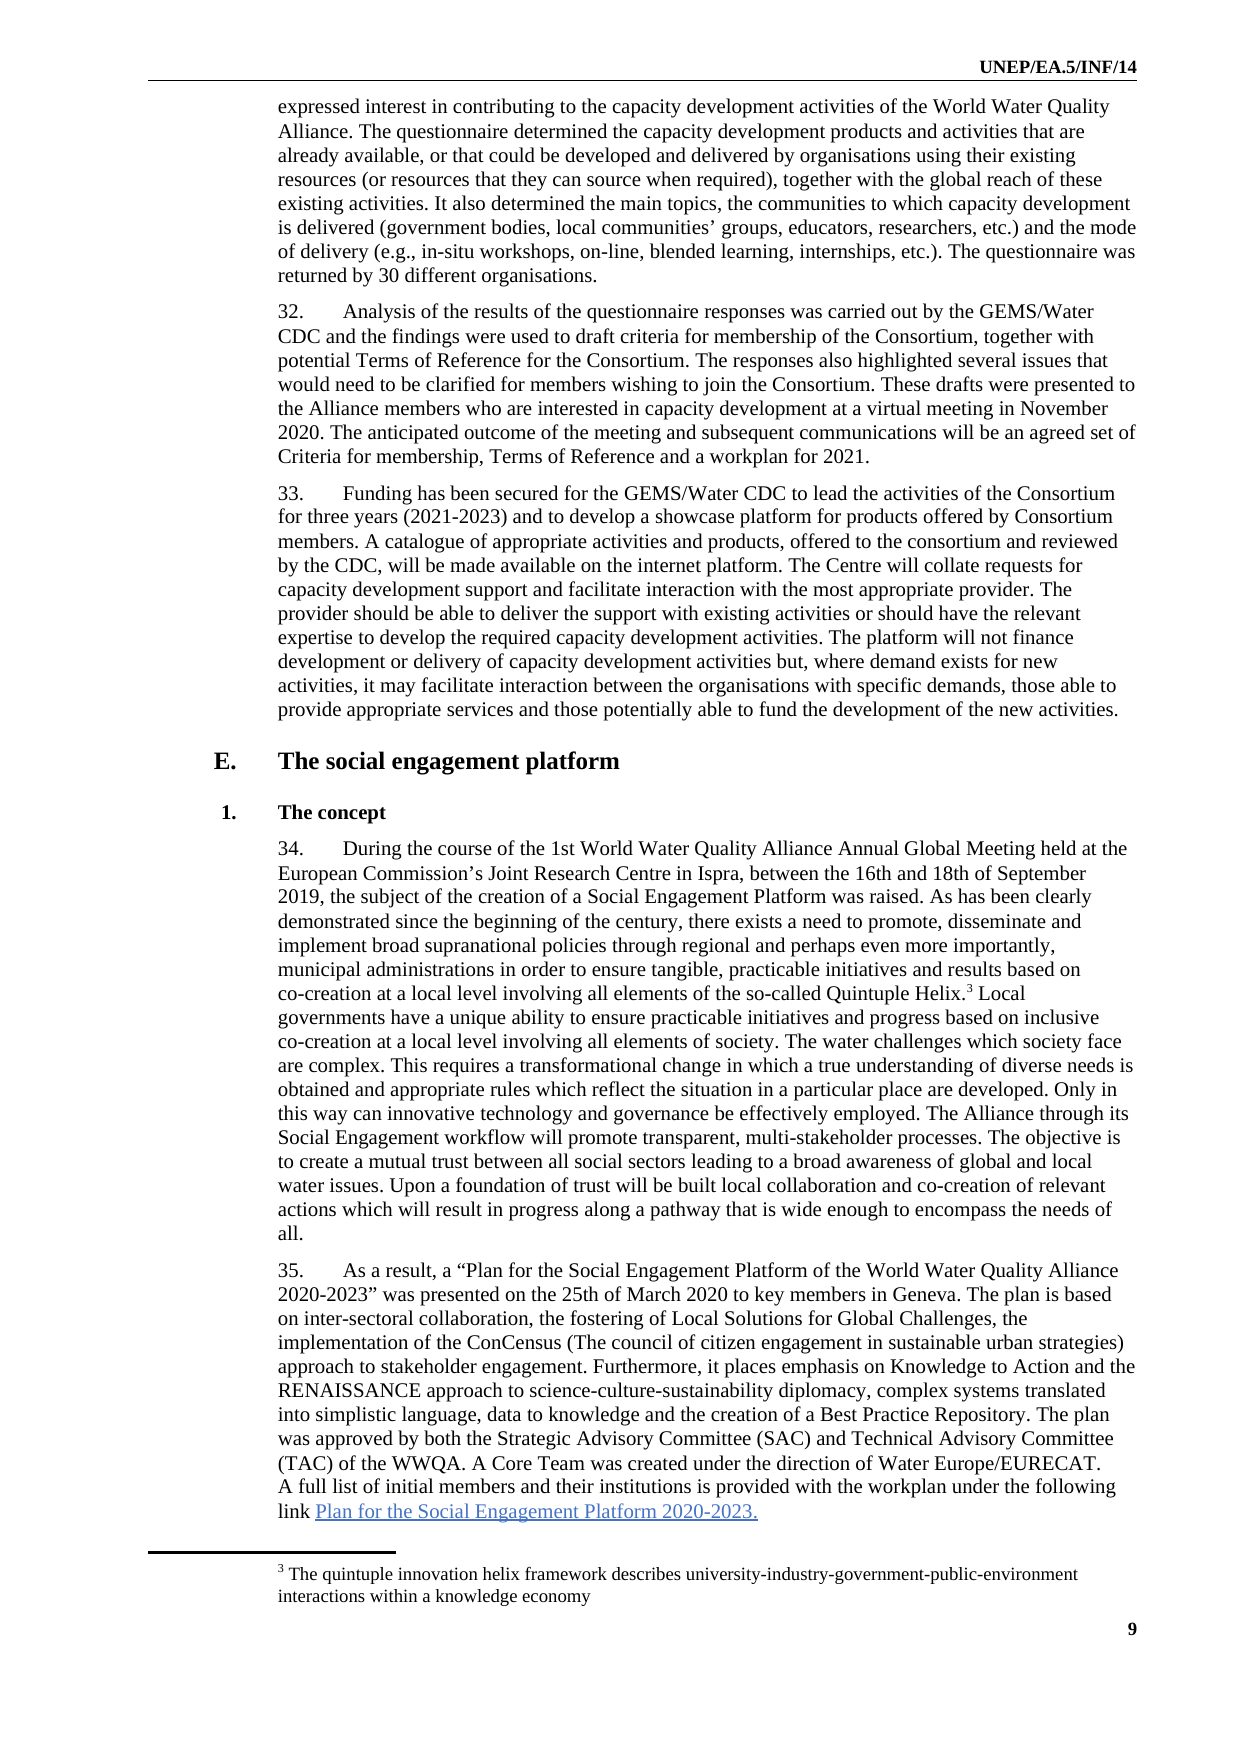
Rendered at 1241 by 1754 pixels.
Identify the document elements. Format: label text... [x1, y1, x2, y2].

text 1. The concept [148, 800, 1107, 824]
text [278, 94, 1137, 287]
text Analysis of the results of the questionnaire responses was carried out by the GEMS/Water CDC and the findings were used to draft criteria for membership of the Consortium, together with potential Terms of Reference for the Consortium. The responses also highlighted several issues that would need to be clarified for members wishing to join the Consortium. These drafts were presented to the Alliance members who are interested in capacity development at a virtual meeting in November 2020. The anticipated outcome of the meeting and subsequent communications will be an agreed set of Criteria for membership, Terms of Reference and a workplan for 2021. [278, 299, 1137, 468]
text Funding has been secured for the GEMS/Water CDC to lead the activities of the Consortium for three years (2021-2023) and to develop a showcase platform for products offered by Consortium members. A catalogue of appropriate activities and products, offered to the consortium and reviewed by the CDC, will be made available on the internet platform. The Centre will collate requests for capacity development support and facilitate interaction with the most appropriate provider. The provider should be able to deliver the support with existing activities or should have the relevant expertise to develop the required capacity development activities. The platform will not finance development or delivery of capacity development activities but, where demand exists for new activities, it may facilitate interaction between the organisations with specific demands, those able to provide appropriate services and those potentially able to fund the development of the new activities. [278, 480, 1137, 721]
text As a result, a “Plan for the Social Engagement Platform of the World Water Quality Alliance 2020-2023” was presented on the 25th of March 2020 to key members in Geneva. The plan is based on inter-sectoral collaboration, the fostering of Local Solutions for Global Challenges, the implementation of the ConCensus (The council of citizen engagement in sustainable urban strategies) approach to stakeholder engagement. Furthermore, it places emphasis on Knowledge to Action and the RENAISSANCE approach to science-culture-sustainability diplomacy, complex systems translated into simplistic language, data to knowledge and the creation of a Best Practice Repository. The plan was approved by both the Strategic Advisory Committee (SAC) and Technical Advisory Committee (TAC) of the WWQA. A Core Team was created under the direction of Water Europe/EURECAT. A full list of initial members and their institutions is provided with the workplan under the following link Plan for the Social Engagement Platform 2020-2023. [278, 1258, 1137, 1523]
text During the course of the 1st World Water Quality Alliance Annual Global Meeting held at the European Commission’s Joint Research Centre in Ispra, between the 16th and 18th of September 2019, the subject of the creation of a Social Engagement Platform was raised. As has been clearly demonstrated since the beginning of the century, there exists a need to promote, disseminate and implement broad supranational policies through regional and perhaps even more importantly, municipal administrations in order to ensure tangible, practicable initiatives and results based on co-creation at a local level involving all elements of the so-called Quintuple Helix. Local governments have a unique ability to ensure practicable initiatives and progress based on inclusive co-creation at a local level involving all elements of society. The water challenges which society face are complex. This requires a transformational change in which a true understanding of diverse needs is obtained and appropriate rules which reflect the situation in a particular place are developed. Only in this way can innovative technology and governance be effectively employed. The Alliance through its Social Engagement workflow will promote transparent, multi-stakeholder processes. The objective is to create a mutual trust between all social sectors leading to a broad awareness of global and local water issues. Upon a foundation of trust will be built local collaboration and co-creation of relevant actions which will result in progress along a pathway that is wide enough to encompass the needs of all. [278, 836, 1137, 1245]
text E. The social engagement platform [148, 746, 1107, 775]
